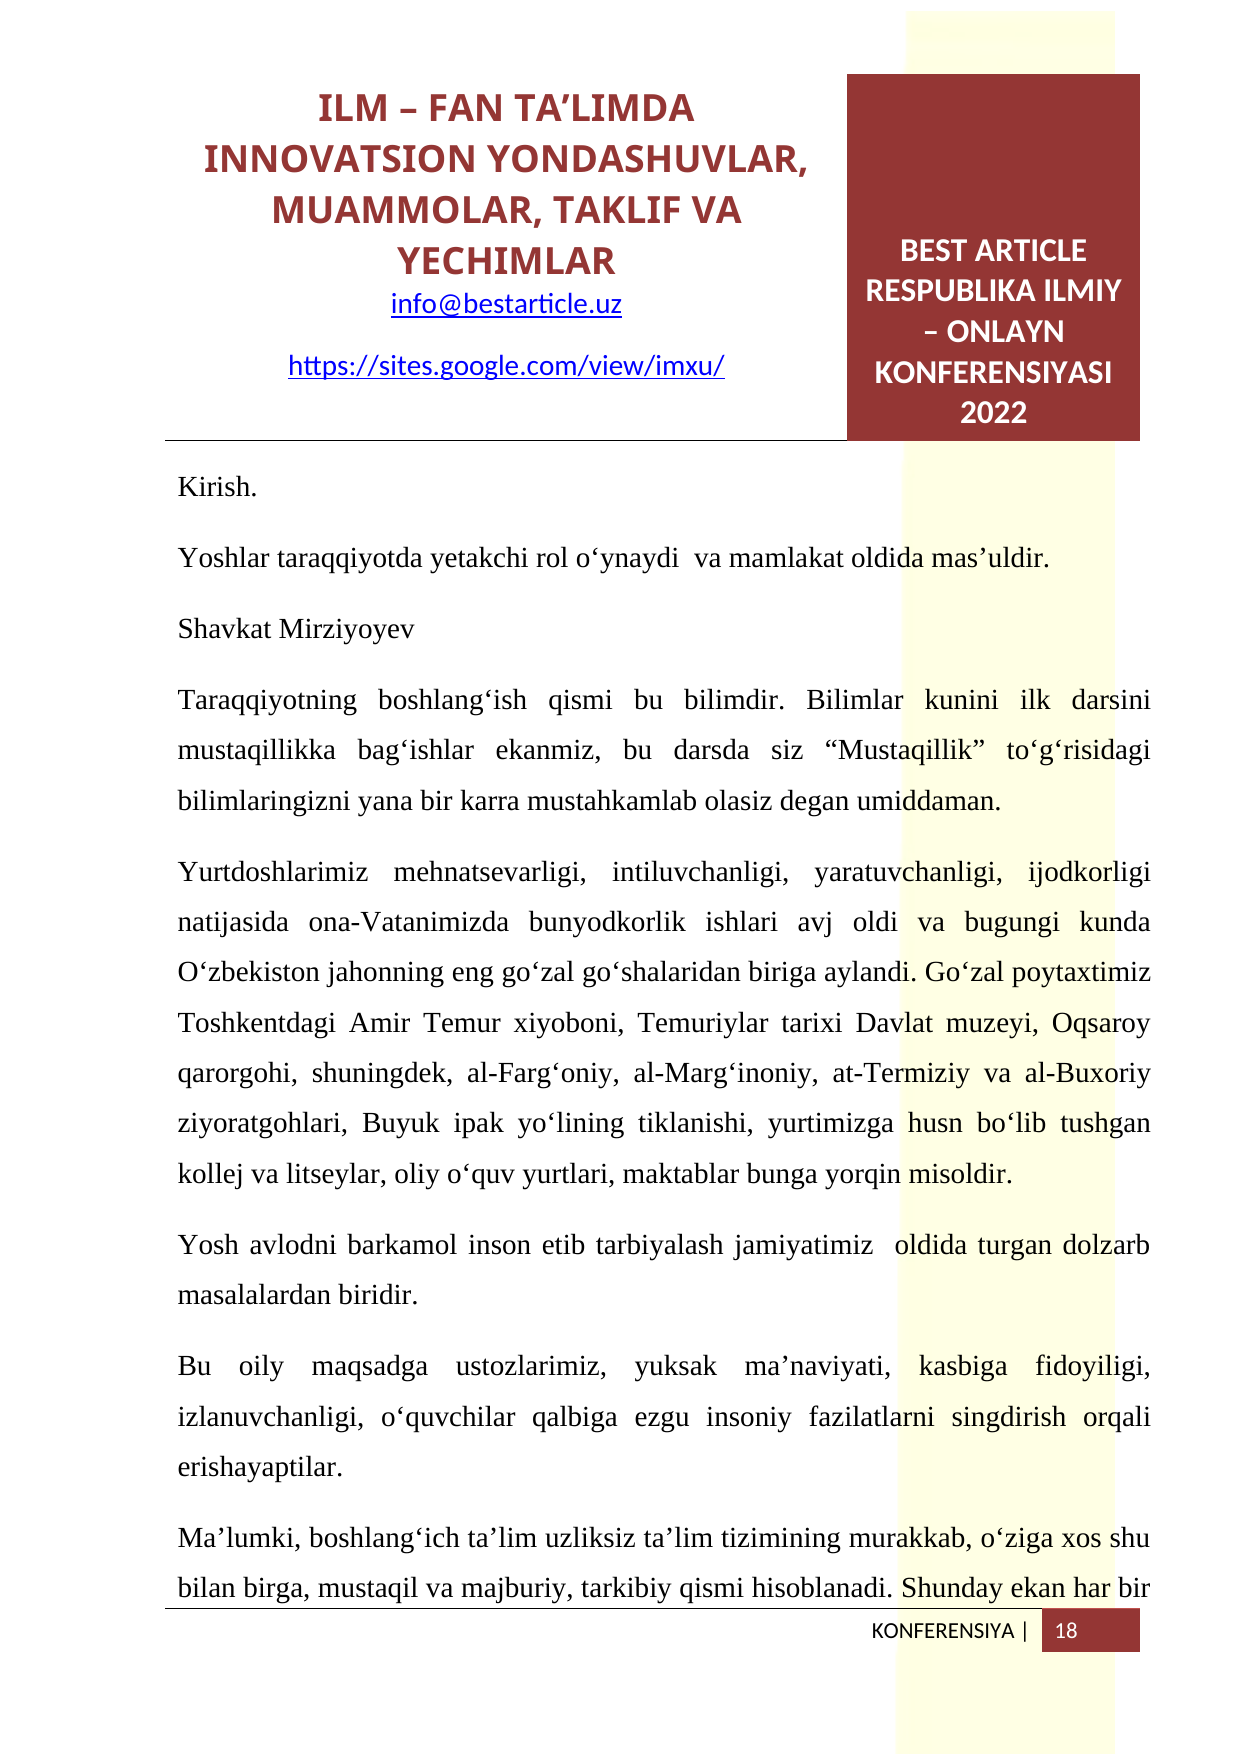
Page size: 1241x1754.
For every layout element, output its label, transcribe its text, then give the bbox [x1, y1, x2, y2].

text Taraqqiyotning boshlang‘ish qismi bu bilimdir. Bilimlar kunini ilk darsini mustaqillikka bag‘ishlar ekanmiz, bu darsda siz “Mustaqillik” to‘g‘risidagi bilimlaringizni yana bir karra mustahkamlab olasiz degan umiddaman. [177, 682, 1152, 816]
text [177, 1520, 1152, 1604]
text Bu oily maqsadga ustozlarimiz, yuksak ma’naviyati, kasbiga fidoyiligi, izlanuvchanligi, o‘quvchilar qalbiga ezgu insoniy fazilatlarni singdirish orqali erishayaptilar. [177, 1348, 1152, 1483]
text Yurtdoshlarimiz mehnatsevarligi, intiluvchanligi, yaratuvchanligi, ijodkorligi natijasida ona-Vatanimizda bunyodkorlik ishlari avj oldi va bugungi kunda O‘zbekiston jahonning eng go‘zal go‘shalaridan biriga aylandi. Go‘zal poytaxtimiz Toshkentdagi Amir Temur xiyoboni, Temuriylar tarixi Davlat muzeyi, Oqsaroy qarorgohi, shuningdek, al-Farg‘oniy, al-Marg‘inoniy, at-Termiziy va al-Buxoriy ziyoratgohlari, Buyuk ipak yo‘lining tiklanishi, yurtimizga husn bo‘lib tushgan kollej va litseylar, oliy o‘quv yurtlari, maktablar bunga yorqin misoldir. [177, 854, 1152, 1189]
text Yosh avlodni barkamol inson etib tarbiyalash jamiyatimiz oldida turgan dolzarb masalalardan biridir. [177, 1227, 1152, 1311]
text Kirish. [177, 469, 1152, 502]
text Shavkat Mirziyoyev [177, 611, 1152, 644]
text Yoshlar taraqqiyotda yetakchi rol o‘ynaydi va mamlakat oldida mas’uldir. [177, 540, 1152, 573]
